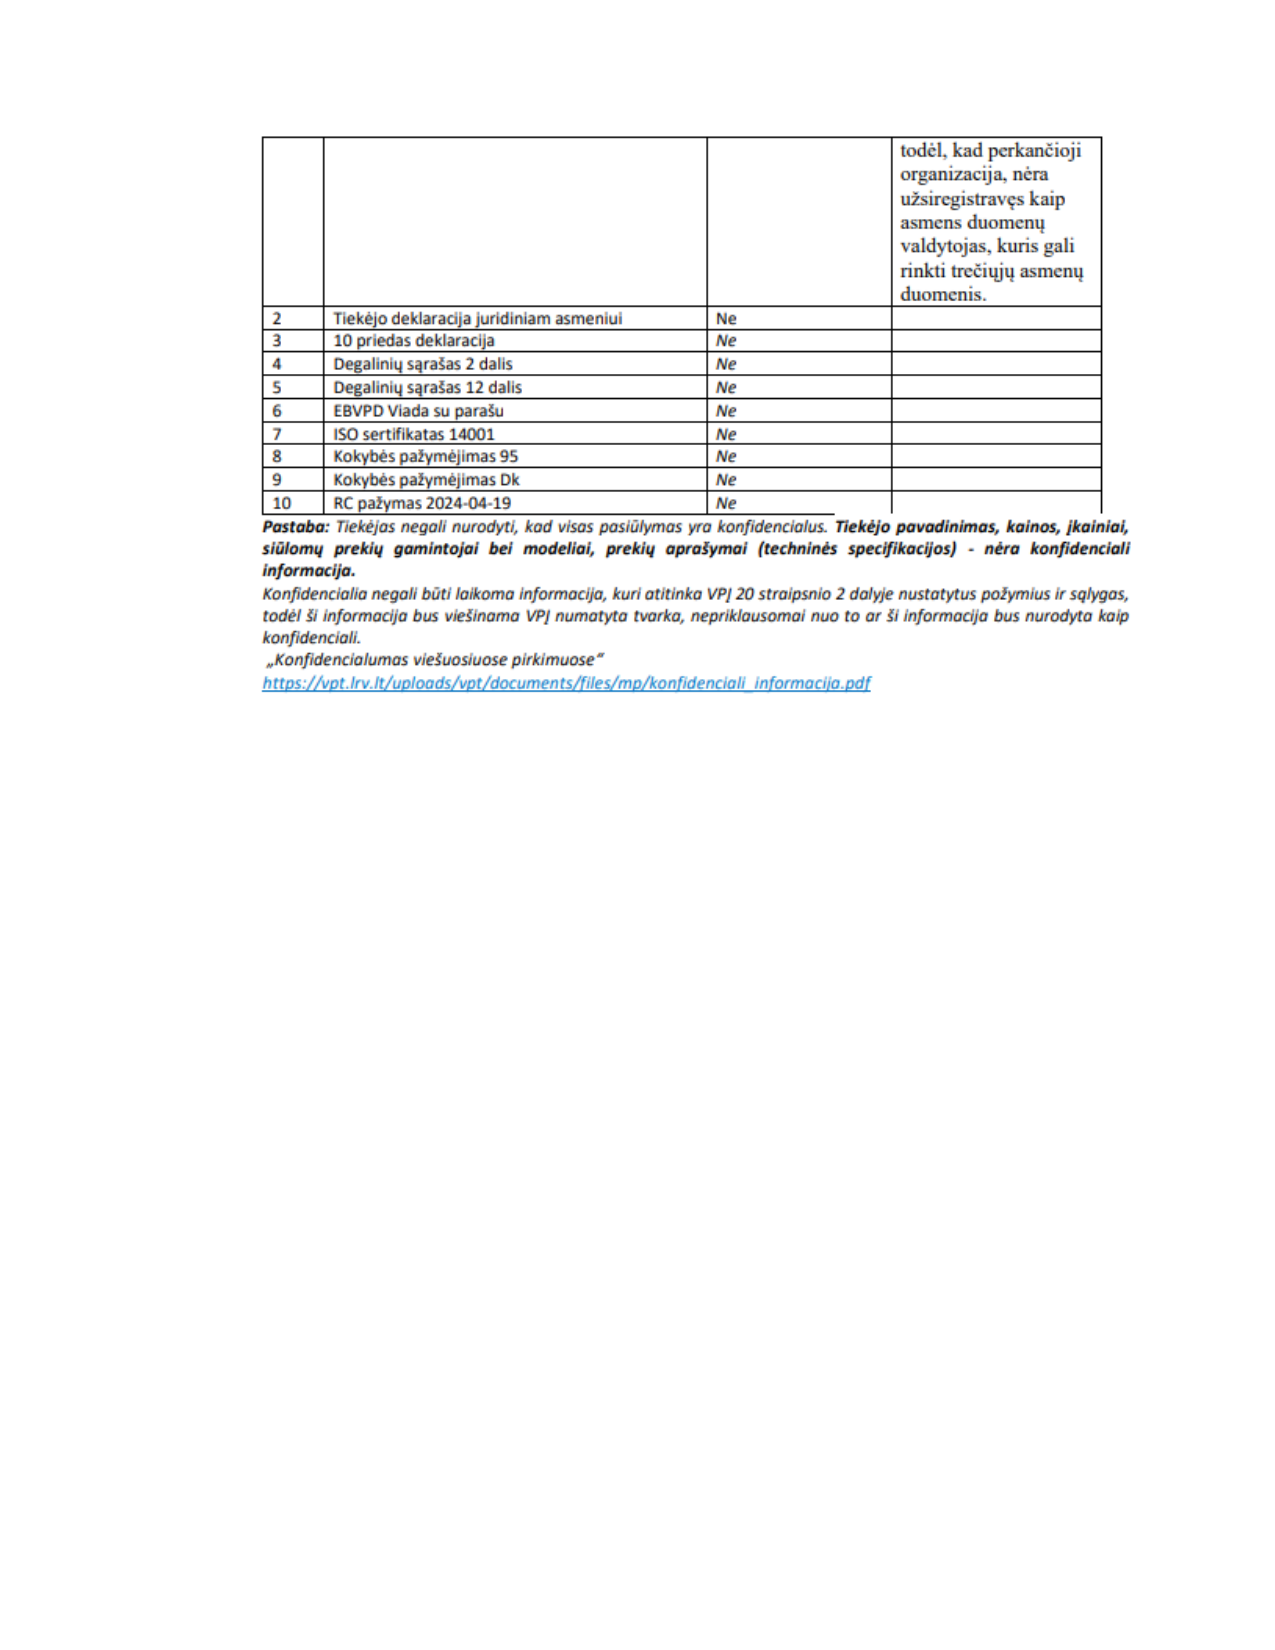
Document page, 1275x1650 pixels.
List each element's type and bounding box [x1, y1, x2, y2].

picture [245, 118, 1148, 705]
